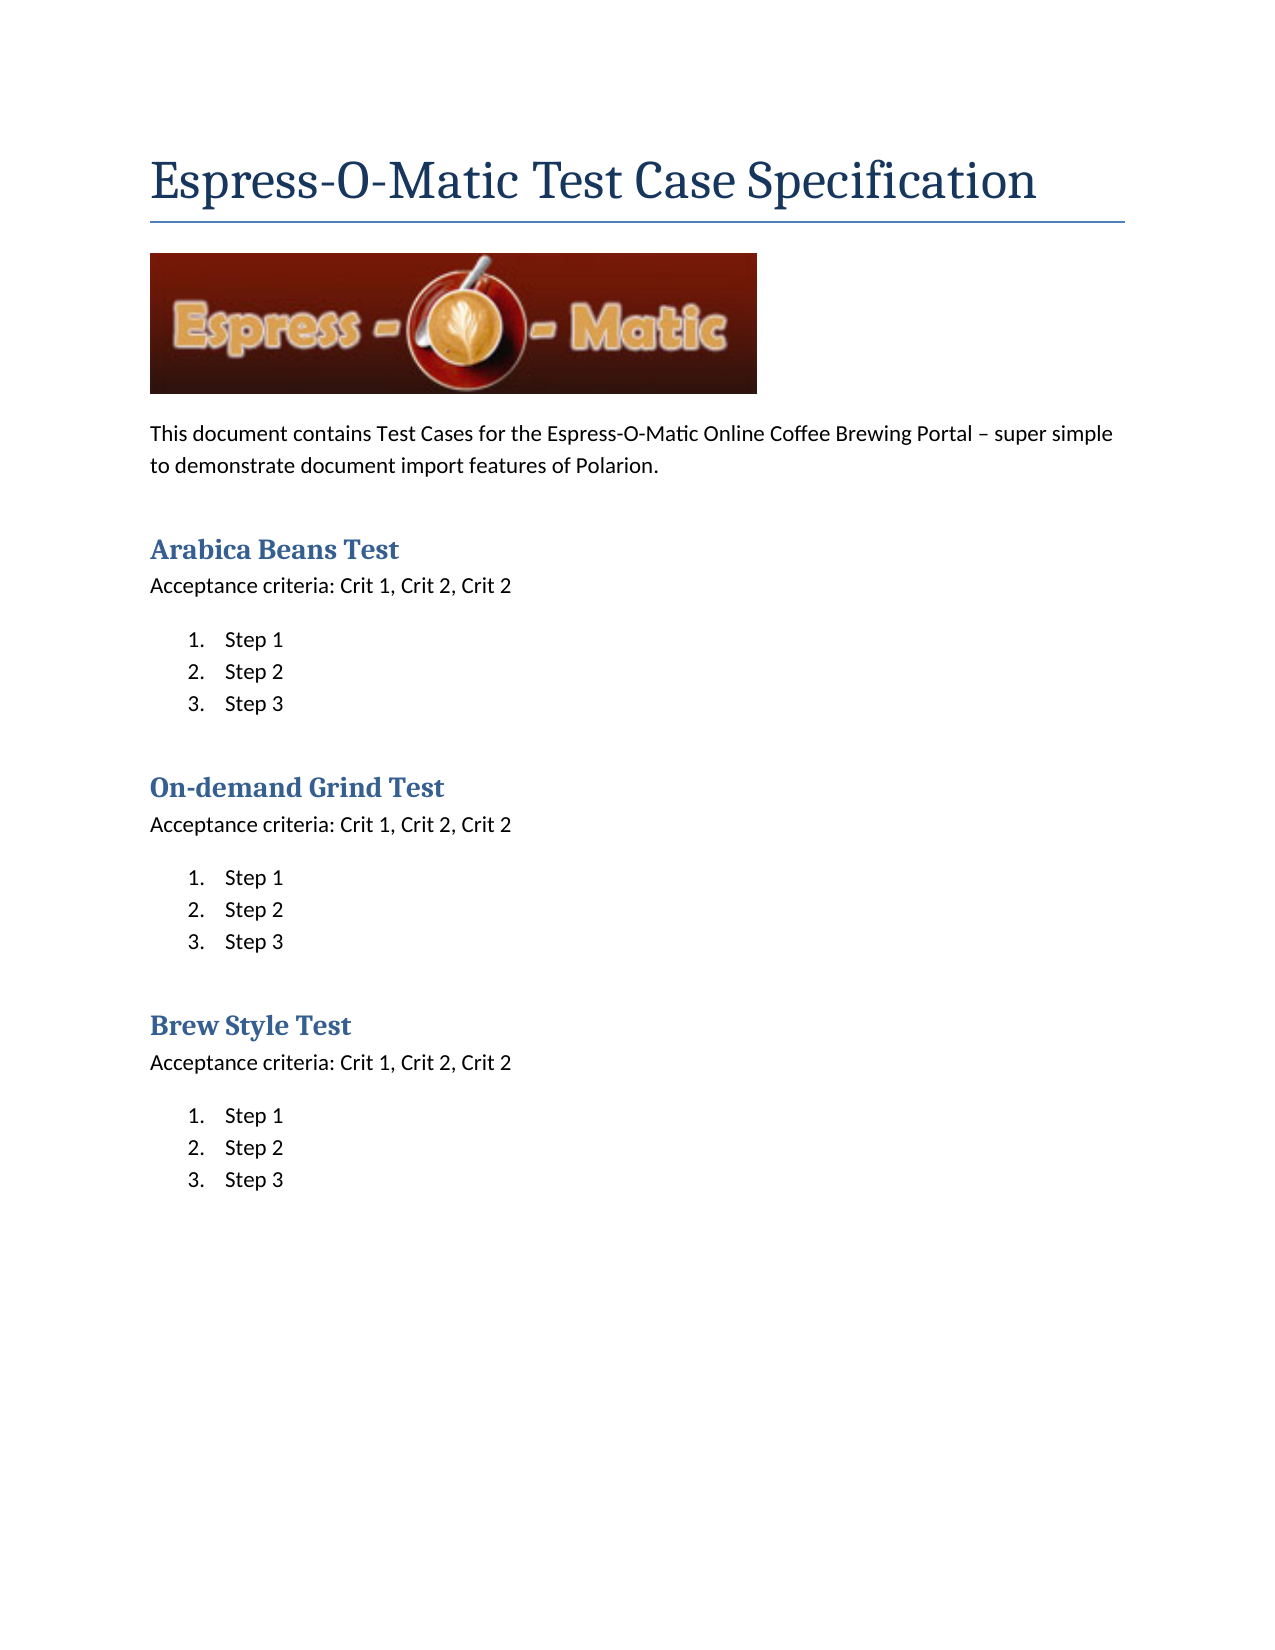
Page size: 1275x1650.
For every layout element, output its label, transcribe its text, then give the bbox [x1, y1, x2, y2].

list Step 1 [187, 1101, 1125, 1129]
list Step 2 [187, 1133, 1125, 1161]
list Step 1 [187, 625, 1125, 653]
subtitle Arabica Beans Test [150, 533, 1125, 567]
list Step 3 [187, 1165, 1125, 1193]
list Step 3 [187, 927, 1125, 955]
text Acceptance criteria: Crit 1, Crit 2, Crit 2 [150, 572, 1125, 600]
list Step 3 [187, 689, 1125, 717]
subtitle Brew Style Test [150, 1009, 1125, 1043]
subtitle On-demand Grind Test [150, 771, 1125, 805]
text Acceptance criteria: Crit 1, Crit 2, Crit 2 [150, 1048, 1125, 1076]
title Espress-O-Matic Test Case Specification [150, 150, 1125, 221]
list Step 2 [187, 657, 1125, 685]
list Step 2 [187, 895, 1125, 923]
text Acceptance criteria: Crit 1, Crit 2, Crit 2 [150, 810, 1125, 838]
list Step 1 [187, 863, 1125, 891]
picture [150, 253, 757, 394]
text This document contains Test Cases for the Espress-O-Matic Online Coffee Brewing Portal – super simple to demonstrate document import features of Polarion. [150, 419, 1125, 479]
